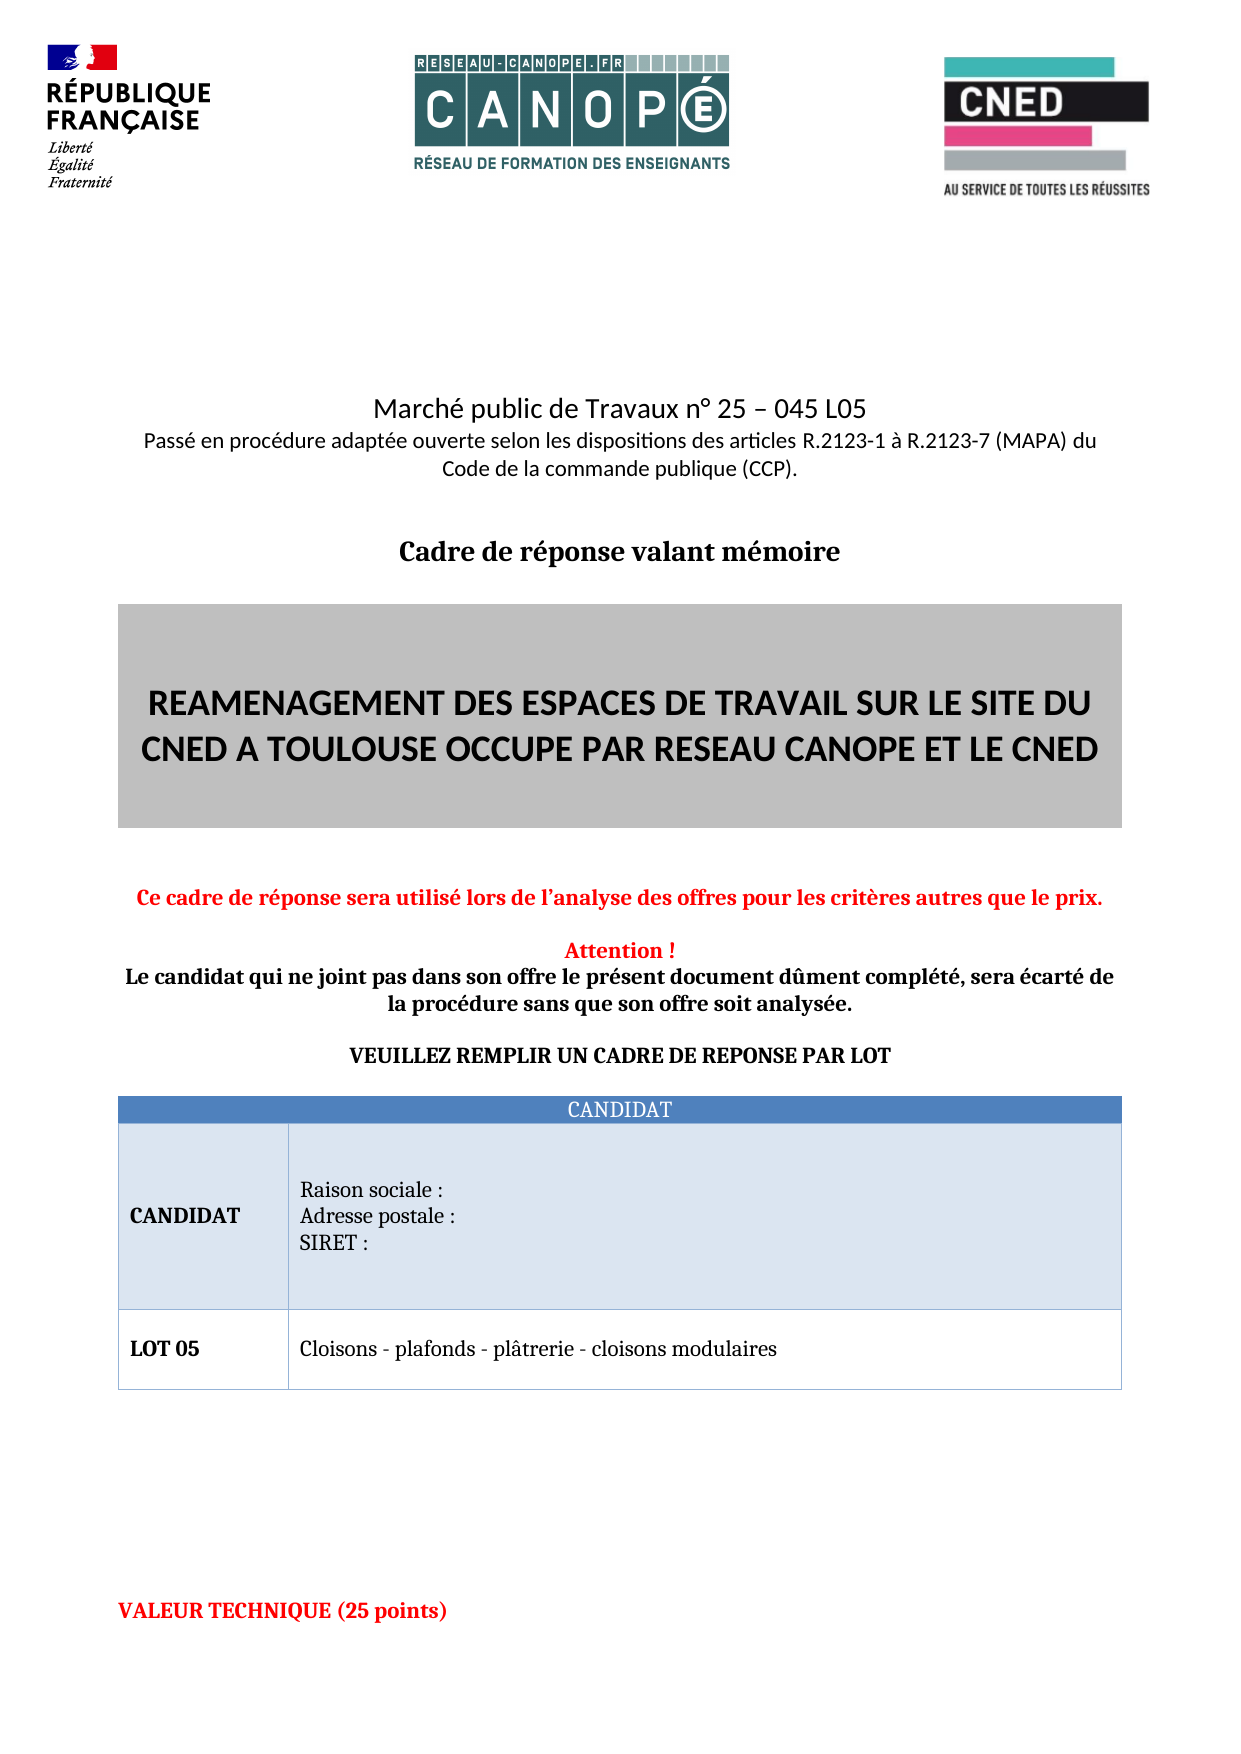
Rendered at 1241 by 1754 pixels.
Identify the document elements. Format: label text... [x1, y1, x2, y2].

text Passé en procédure adaptée ouverte selon les dispositions des articles ​R.2123-1 à R.2123-7 (MAPA)​ du Code de la commande publique (CCP). [118, 426, 1122, 482]
text Attention ! [118, 938, 1122, 964]
table_header REAMENAGEMENT DES ESPACES DE TRAVAIL SUR LE SITE DU CNED A TOULOUSE OCCUPE PAR RESEAU CANOPE ET LE CNED [118, 604, 1122, 828]
picture [6, 3, 302, 299]
text Le candidat qui ne joint pas dans son offre le présent document dûment complété, sera écarté de la procédure sans que son offre soit analysée. [118, 964, 1122, 1017]
table_header CANDIDAT [119, 1097, 1121, 1123]
table_cell CANDIDAT [119, 1124, 288, 1309]
picture [943, 57, 1150, 204]
text Cadre de réponse valant mémoire [118, 535, 1122, 568]
table_cell Raison sociale : Adresse postale : SIRET : [289, 1124, 1121, 1309]
table_cell LOT 05 [119, 1310, 288, 1389]
text VEUILLEZ REMPLIR UN CADRE DE REPONSE PAR LOT [118, 1043, 1122, 1069]
text Marché public de Travaux n° 25 – 045 L05 [118, 391, 1122, 426]
table_cell Cloisons - plafonds - plâtrerie - cloisons modulaires [289, 1310, 1121, 1389]
text Ce cadre de réponse sera utilisé lors de l’analyse des offres pour les critères autres que le prix. [118, 885, 1122, 911]
picture [407, 48, 737, 176]
text VALEUR TECHNIQUE (25 points) [118, 1597, 1122, 1624]
